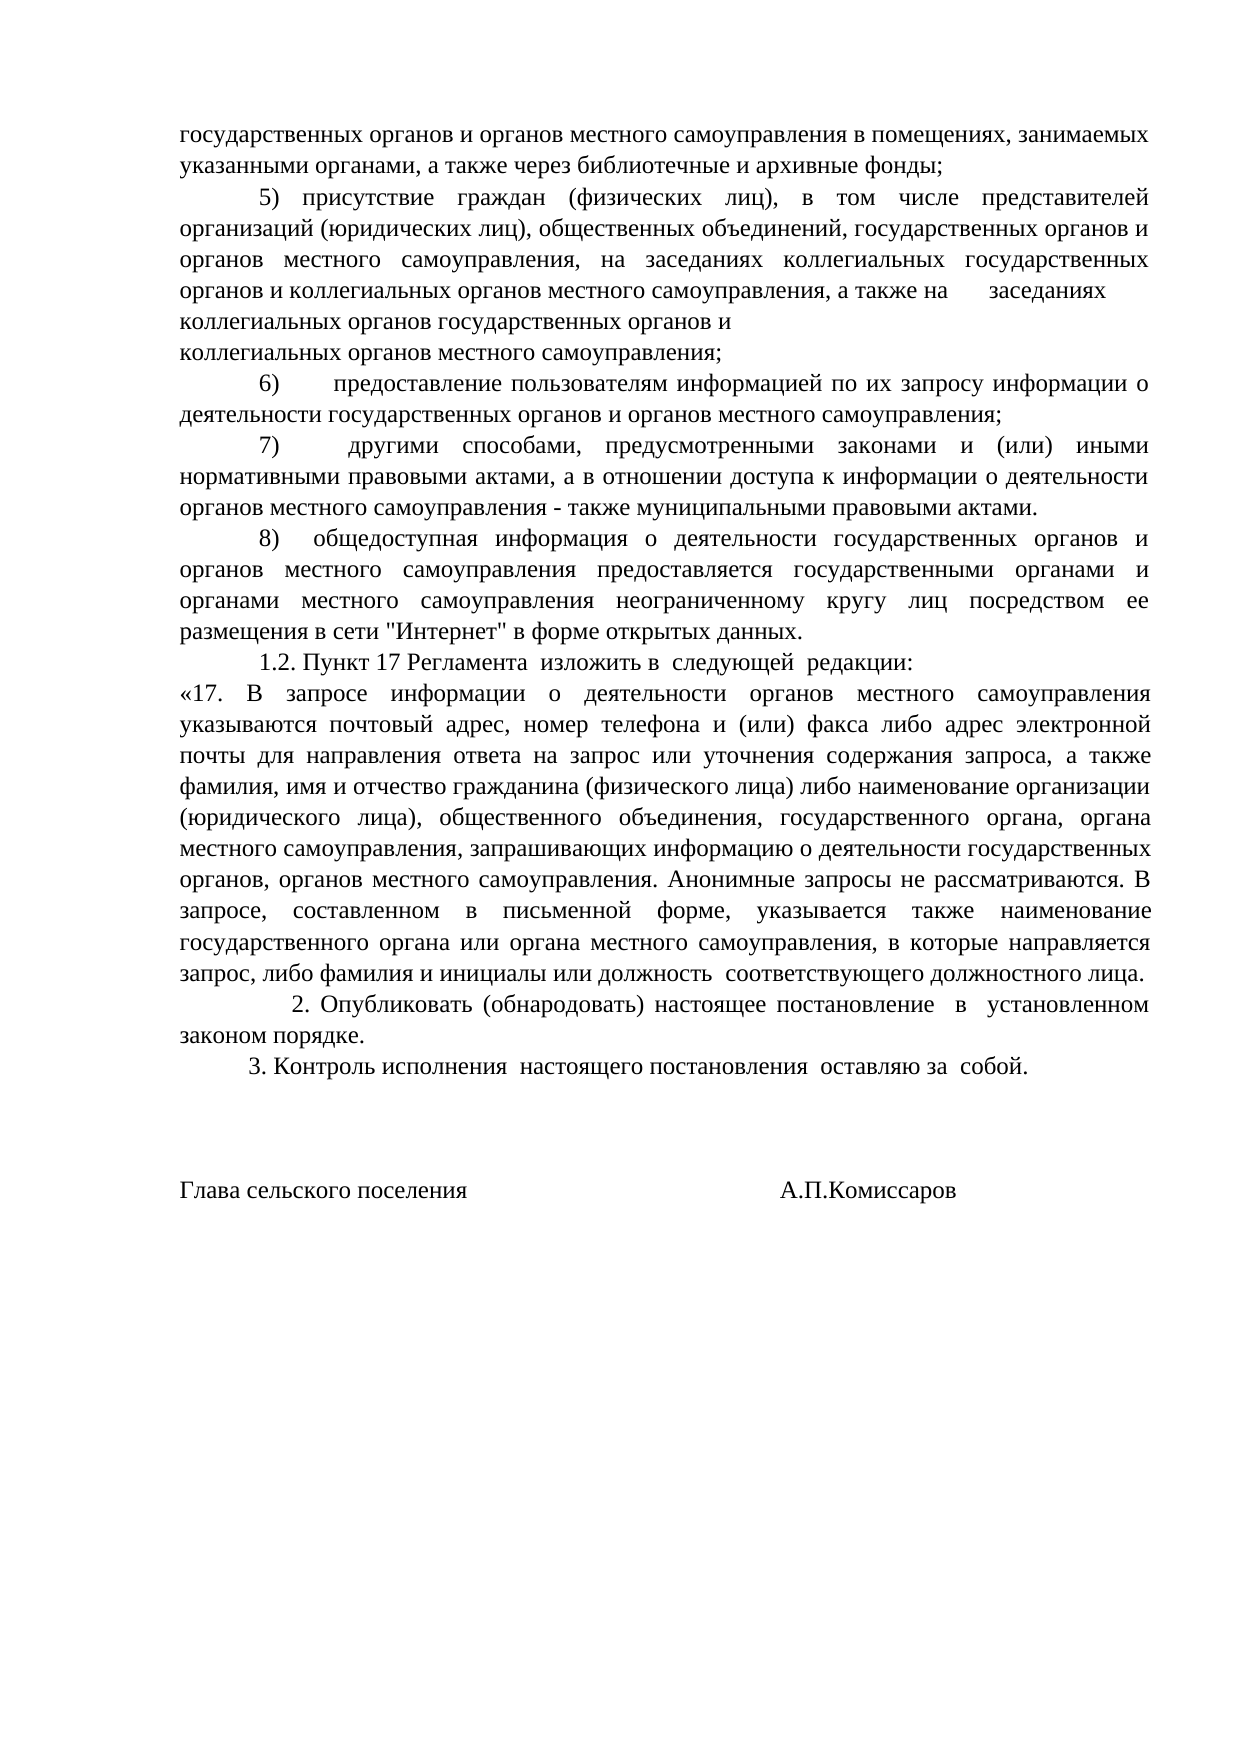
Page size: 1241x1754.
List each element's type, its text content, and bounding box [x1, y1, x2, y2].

text коллегиальных органов местного самоуправления; [179, 335, 1152, 366]
text 3. Контроль исполнения настоящего постановления оставляю за собой. [179, 1049, 1152, 1080]
text 2. Опубликовать (обнародовать) настоящее постановление в установленном законом порядке. [179, 987, 1152, 1049]
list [179, 118, 1149, 180]
text 1.2. Пункт 17 Регламента изложить в следующей редакции: [179, 646, 1149, 677]
text 8) общедоступная информация о деятельности государственных органов и органов местного самоуправления предоставляется государственными органами и органами местного самоуправления неограниченному кругу лиц посредством ее размещения в сети "Интернет" в форме открытых данных. [179, 522, 1149, 646]
text Глава сельского поселения А.П.Комиссаров [179, 1173, 1152, 1204]
list предоставление пользователям информацией по их запросу информации о деятельности государственных органов и органов местного самоуправления; [179, 366, 1149, 428]
list присутствие граждан (физических лиц), в том числе представителей организаций (юридических лиц), общественных объединений, государственных органов и органов местного самоуправления, на заседаниях коллегиальных государственных органов и коллегиальных органов местного самоуправления, а также на заседаниях коллегиальных органов государственных органов и [179, 180, 1149, 335]
text «17. В запросе информации о деятельности органов местного самоуправления указываются почтовый адрес, номер телефона и (или) факса либо адрес электронной почты для направления ответа на запрос или уточнения содержания запроса, а также фамилия, имя и отчество гражданина (физического лица) либо наименование организации (юридического лица), общественного объединения, государственного органа, органа местного самоуправления, запрашивающих информацию о деятельности государственных органов, органов местного самоуправления. Анонимные запросы не рассматриваются. В запросе, составленном в письменной форме, указывается также наименование государственного органа или органа местного самоуправления, в которые направляется запрос, либо фамилия и инициалы или должность соответствующего должностного лица. [179, 677, 1152, 927]
list другими способами, предусмотренными законами и (или) иными нормативными правовыми актами, а в отношении доступа к информации о деятельности органов местного самоуправления - также муниципальными правовыми актами. [179, 428, 1149, 522]
